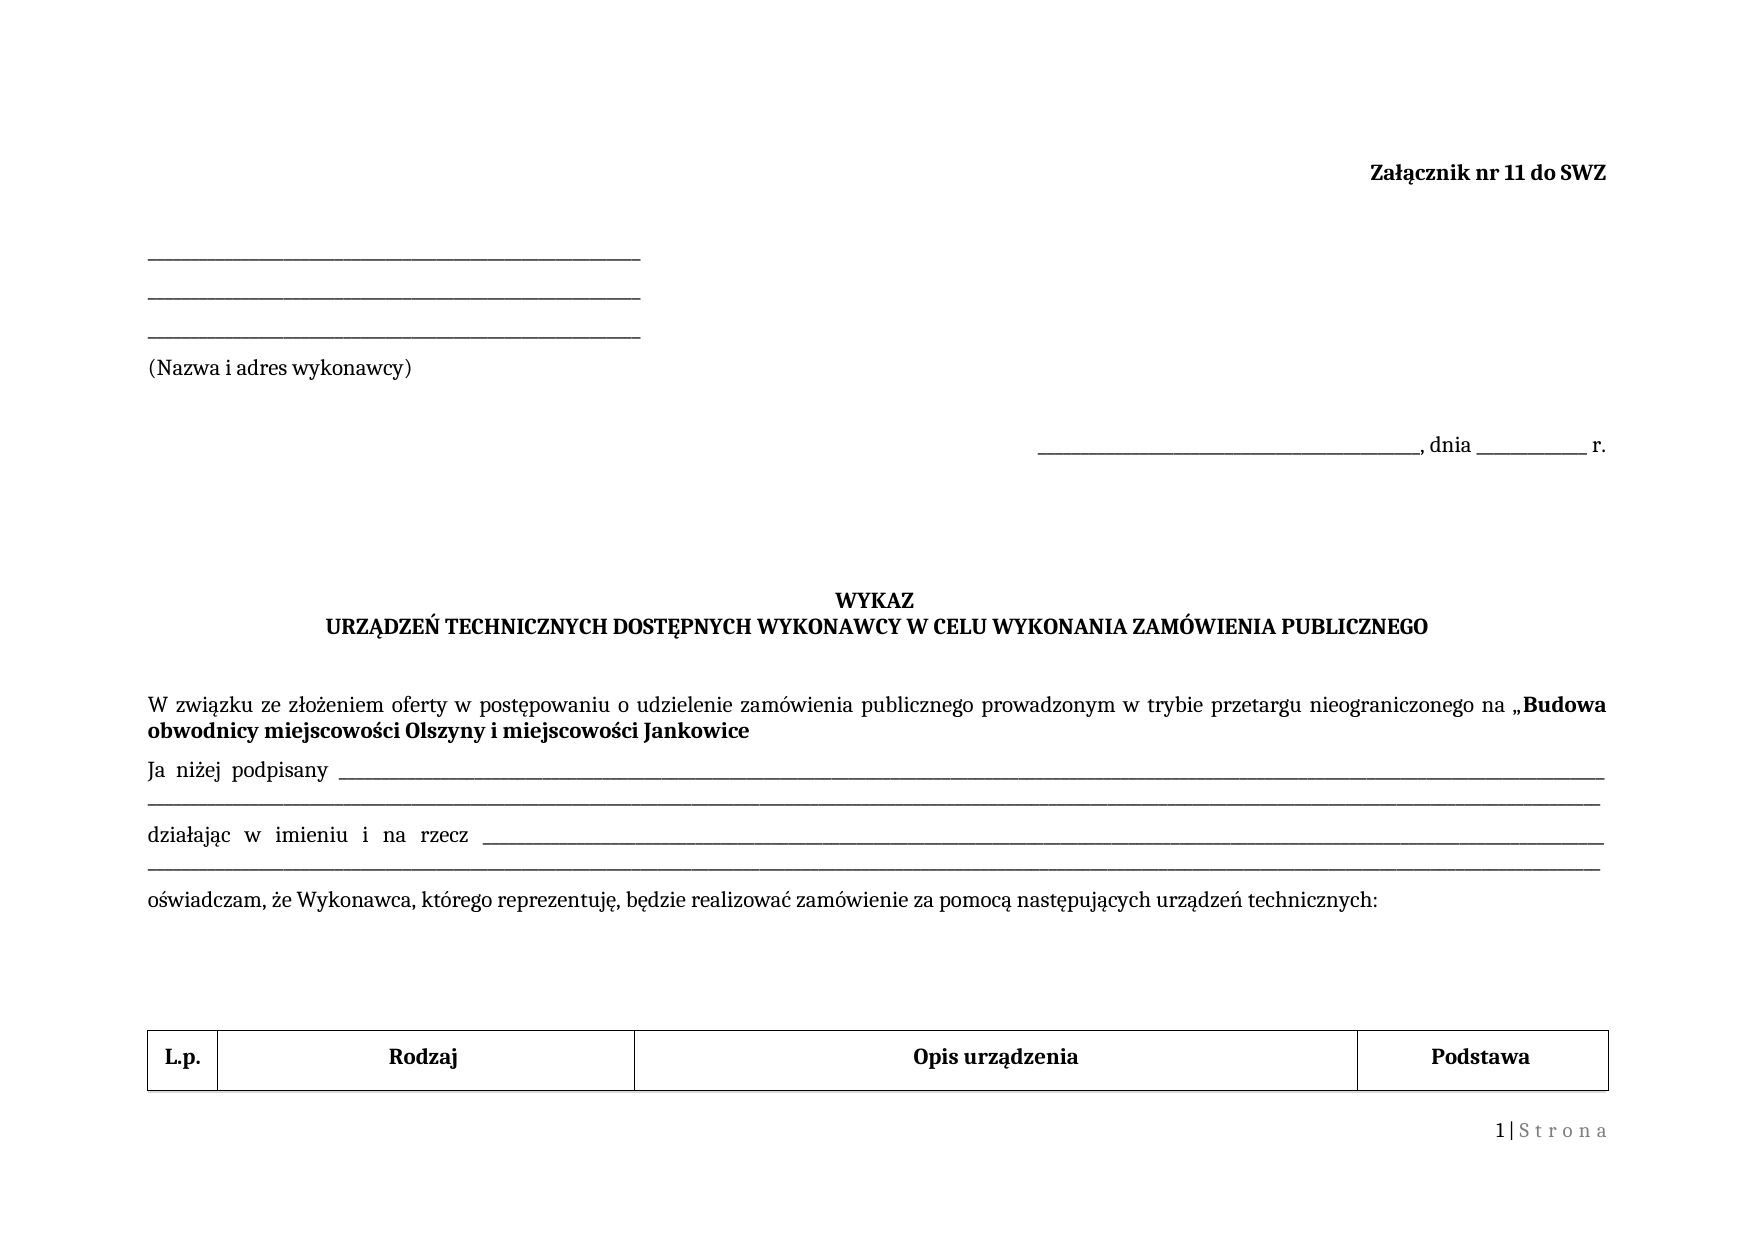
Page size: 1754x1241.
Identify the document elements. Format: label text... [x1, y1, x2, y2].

text Ja niżej podpisany _____________________________________________________________________________________________________________________________________________________ ___________________________________________________________________________________________________________________________________________________________________________ [148, 757, 1606, 809]
text WYKAZ URZĄDZEŃ TECHNICZNYCH DOSTĘPNYCH WYKONAWCY W CELU WYKONANIA ZAMÓWIENIA PUBLICZNEGO [148, 587, 1606, 640]
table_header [635, 1031, 1357, 1090]
text działając w imieniu i na rzecz ____________________________________________________________________________________________________________________________________ ___________________________________________________________________________________________________________________________________________________________________________ [148, 822, 1606, 875]
text oświadczam, że Wykonawca, którego reprezentuję, będzie realizować zamówienie za pomocą następujących urządzeń technicznych: [148, 887, 1606, 913]
text W związku ze złożeniem oferty w postępowaniu o udzielenie zamówienia publicznego prowadzonym w trybie przetargu nieograniczonego na „Budowa obwodnicy miejscowości Olszyny i miejscowości Jankowice [148, 692, 1606, 744]
text Załącznik nr 11 do SWZ [148, 160, 1606, 186]
text __________________________________________________________ [148, 277, 1606, 303]
text _____________________________________________, dnia _____________ r. [148, 432, 1606, 458]
table_header L.p. [148, 1031, 217, 1090]
text (Nazwa i adres wykonawcy) [148, 354, 1606, 381]
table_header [1358, 1031, 1608, 1090]
table_header Rodzaj urządzenia [218, 1031, 634, 1090]
text __________________________________________________________ [148, 238, 1606, 264]
text __________________________________________________________ [148, 316, 1606, 342]
